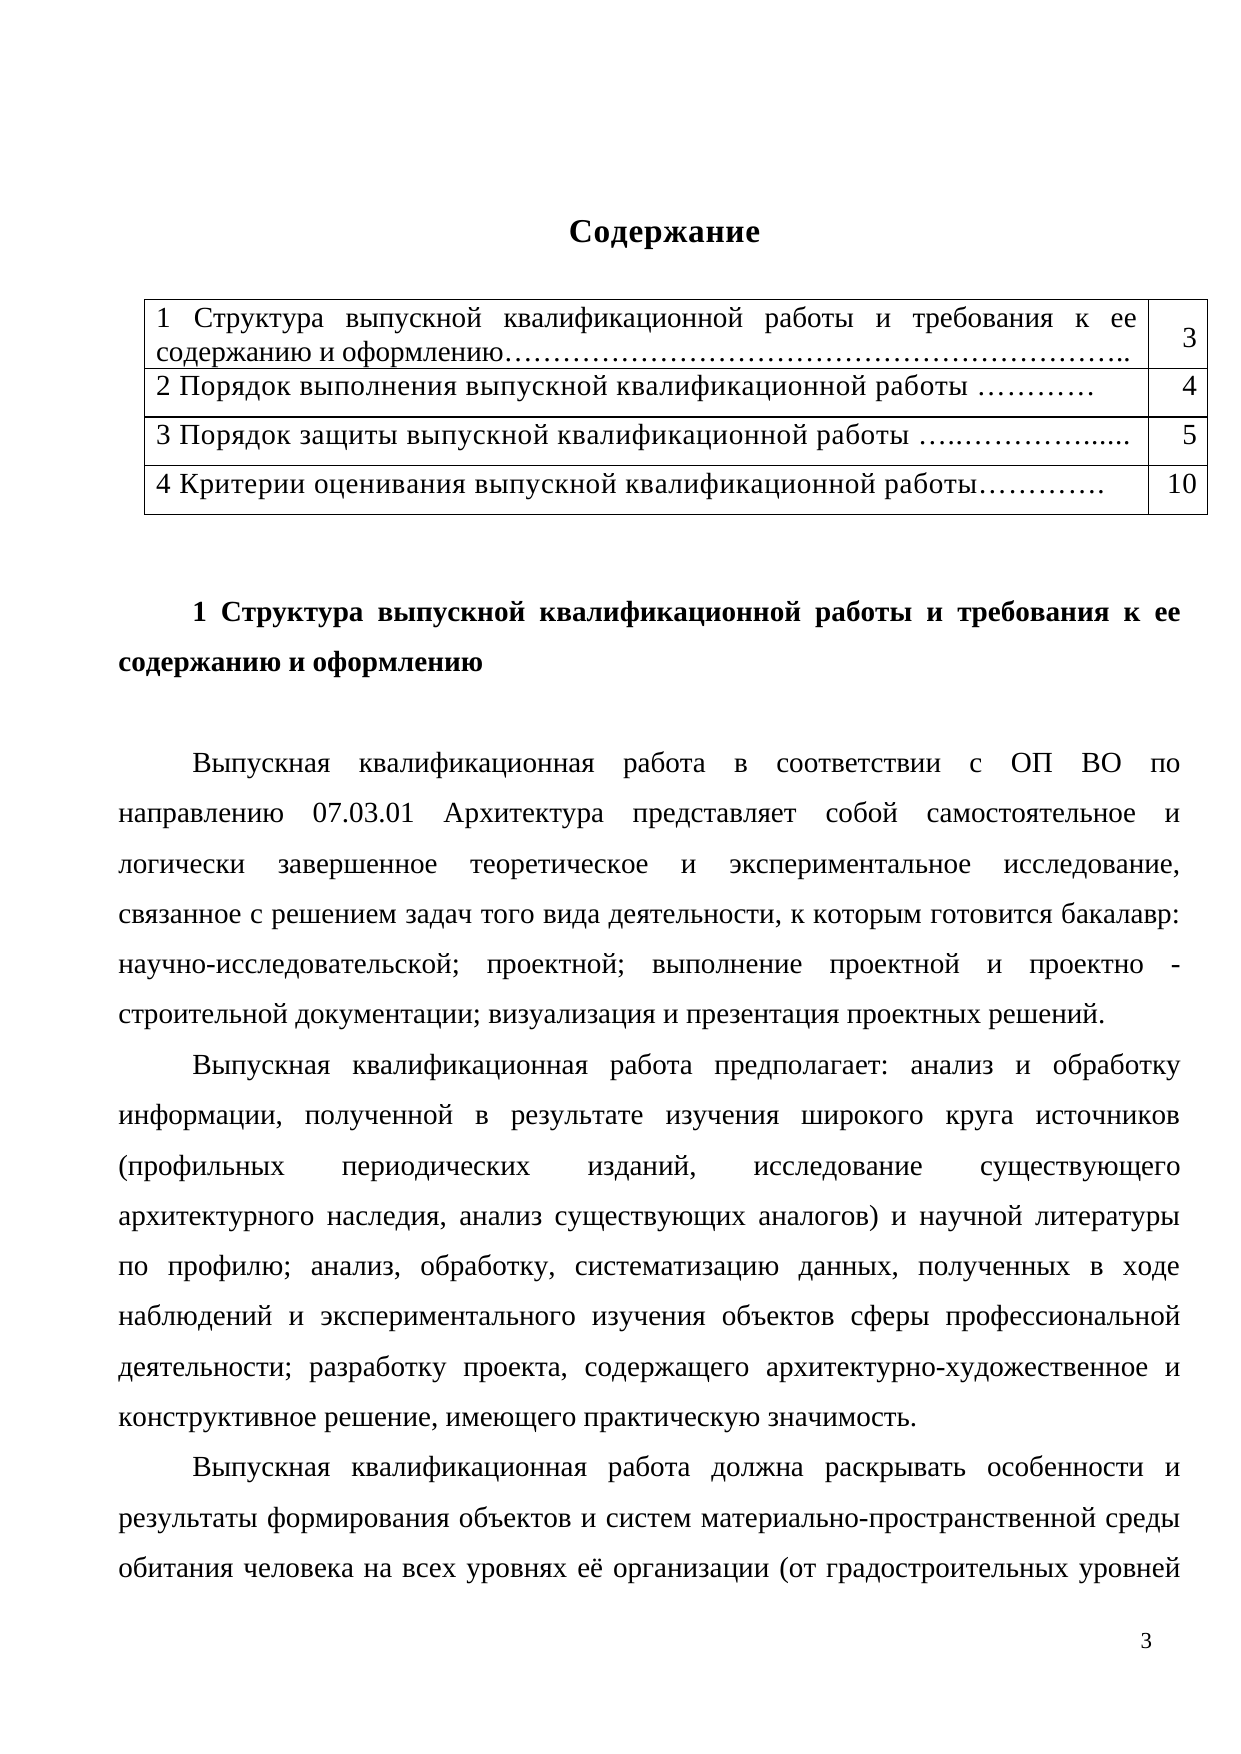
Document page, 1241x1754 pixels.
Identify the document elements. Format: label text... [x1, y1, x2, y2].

table_header 3 [1149, 300, 1207, 367]
table_cell 3 Порядок защиты выпускной квалификационной работы …..…………...... [145, 418, 1148, 465]
text Выпускная квалификационная работа предполагает: анализ и обработку информации, полученной в результате изучения широкого круга источников (профильных периодических изданий, исследование существующего архитектурного наследия, анализ существующих аналогов) и научной литературы по профилю; анализ, обработку, систематизацию данных, полученных в ходе наблюдений и экспериментального изучения объектов сферы профессиональной деятельности; разработку проекта, содержащего архитектурно-художественное и конструктивное решение, имеющего практическую значимость. [118, 1047, 1181, 1433]
text Содержание [177, 211, 1152, 249]
table_cell 4 Критерии оценивания выпускной квалификационной работы…………. [145, 466, 1148, 514]
table_cell 5 [1149, 418, 1207, 465]
table_header 1 Структура выпускной квалификационной работы и требования к ее содержанию и оформлению……………………………………………………….. [145, 300, 1148, 367]
table_cell 2 Порядок выполнения выпускной квалификационной работы ………… [145, 369, 1148, 416]
text Выпускная квалификационная работа в соответствии с ОП ВО по направлению 07.03.01 Архитектура представляет собой самостоятельное и логически завершенное теоретическое и экспериментальное исследование, связанное с решением задач того вида деятельности, к которым готовится бакалавр: научно-исследовательской; проектной; выполнение проектной и проектно - строительной документации; визуализация и презентация проектных решений. [118, 745, 1181, 1030]
table_cell 4 [1149, 369, 1207, 416]
text 1 Структура выпускной квалификационной работы и требования к ее содержанию и оформлению [118, 594, 1181, 678]
table_cell 10 [1149, 466, 1207, 514]
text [118, 1449, 1181, 1584]
